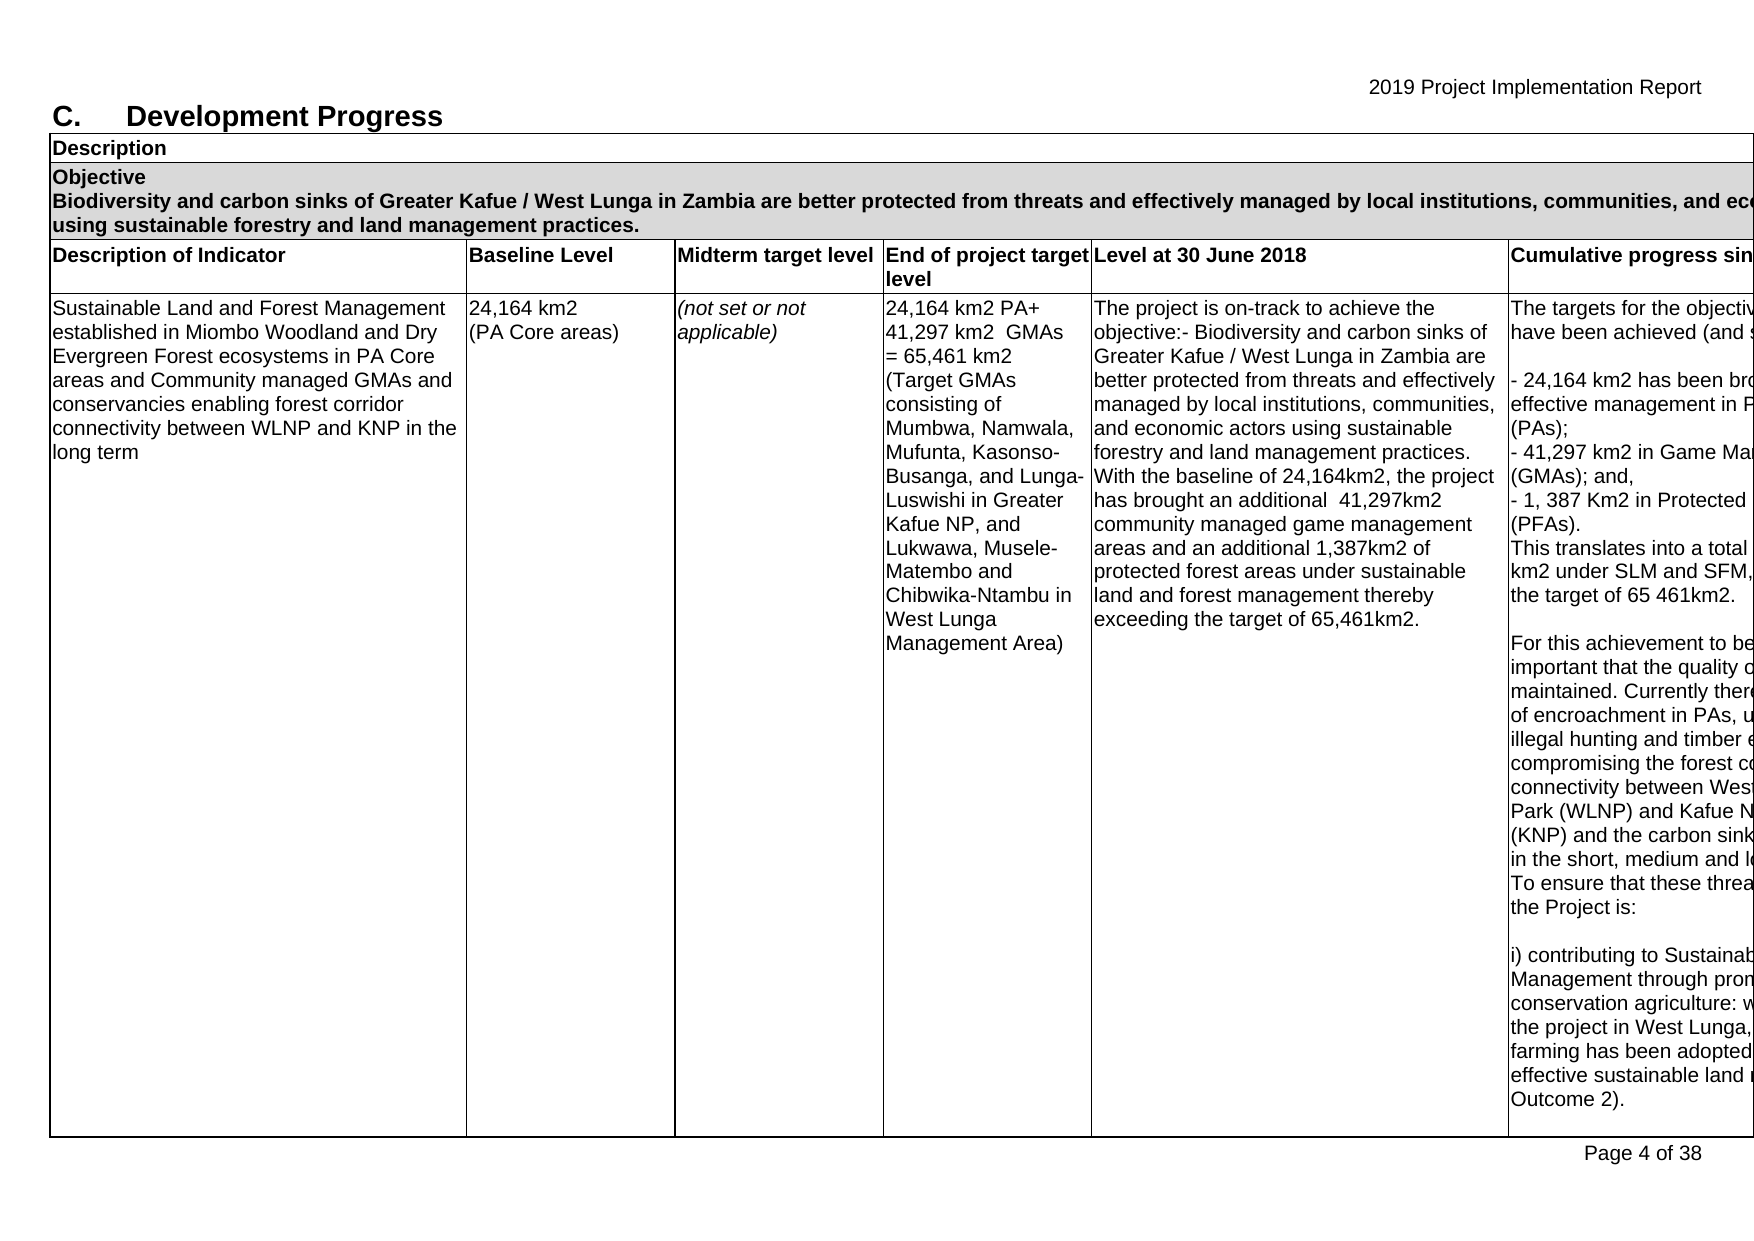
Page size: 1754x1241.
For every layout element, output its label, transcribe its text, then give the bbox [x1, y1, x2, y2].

table_header Description [51, 134, 1753, 162]
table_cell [1092, 294, 1508, 1136]
table_cell Level at 30 June 2018 [1092, 240, 1508, 292]
table_cell Cumulative progress since project start [1509, 240, 1753, 292]
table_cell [884, 294, 1091, 1136]
table_cell Objective Biodiversity and carbon sinks of Greater Kafue / West Lunga in Zambia are better protected from threats and effectively managed by local institutions, communities, and economic actors using sustainable forestry and land management practices. [51, 163, 1753, 239]
table_cell Baseline Level [467, 240, 674, 292]
table_cell Midterm target level [676, 240, 883, 292]
table_cell End of project target level [884, 240, 1091, 292]
subtitle Development Progress [52, 99, 1702, 132]
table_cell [676, 294, 883, 1136]
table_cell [51, 294, 466, 1136]
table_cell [467, 294, 674, 1136]
table_cell Description of Indicator [51, 240, 466, 292]
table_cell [1509, 294, 1753, 1136]
